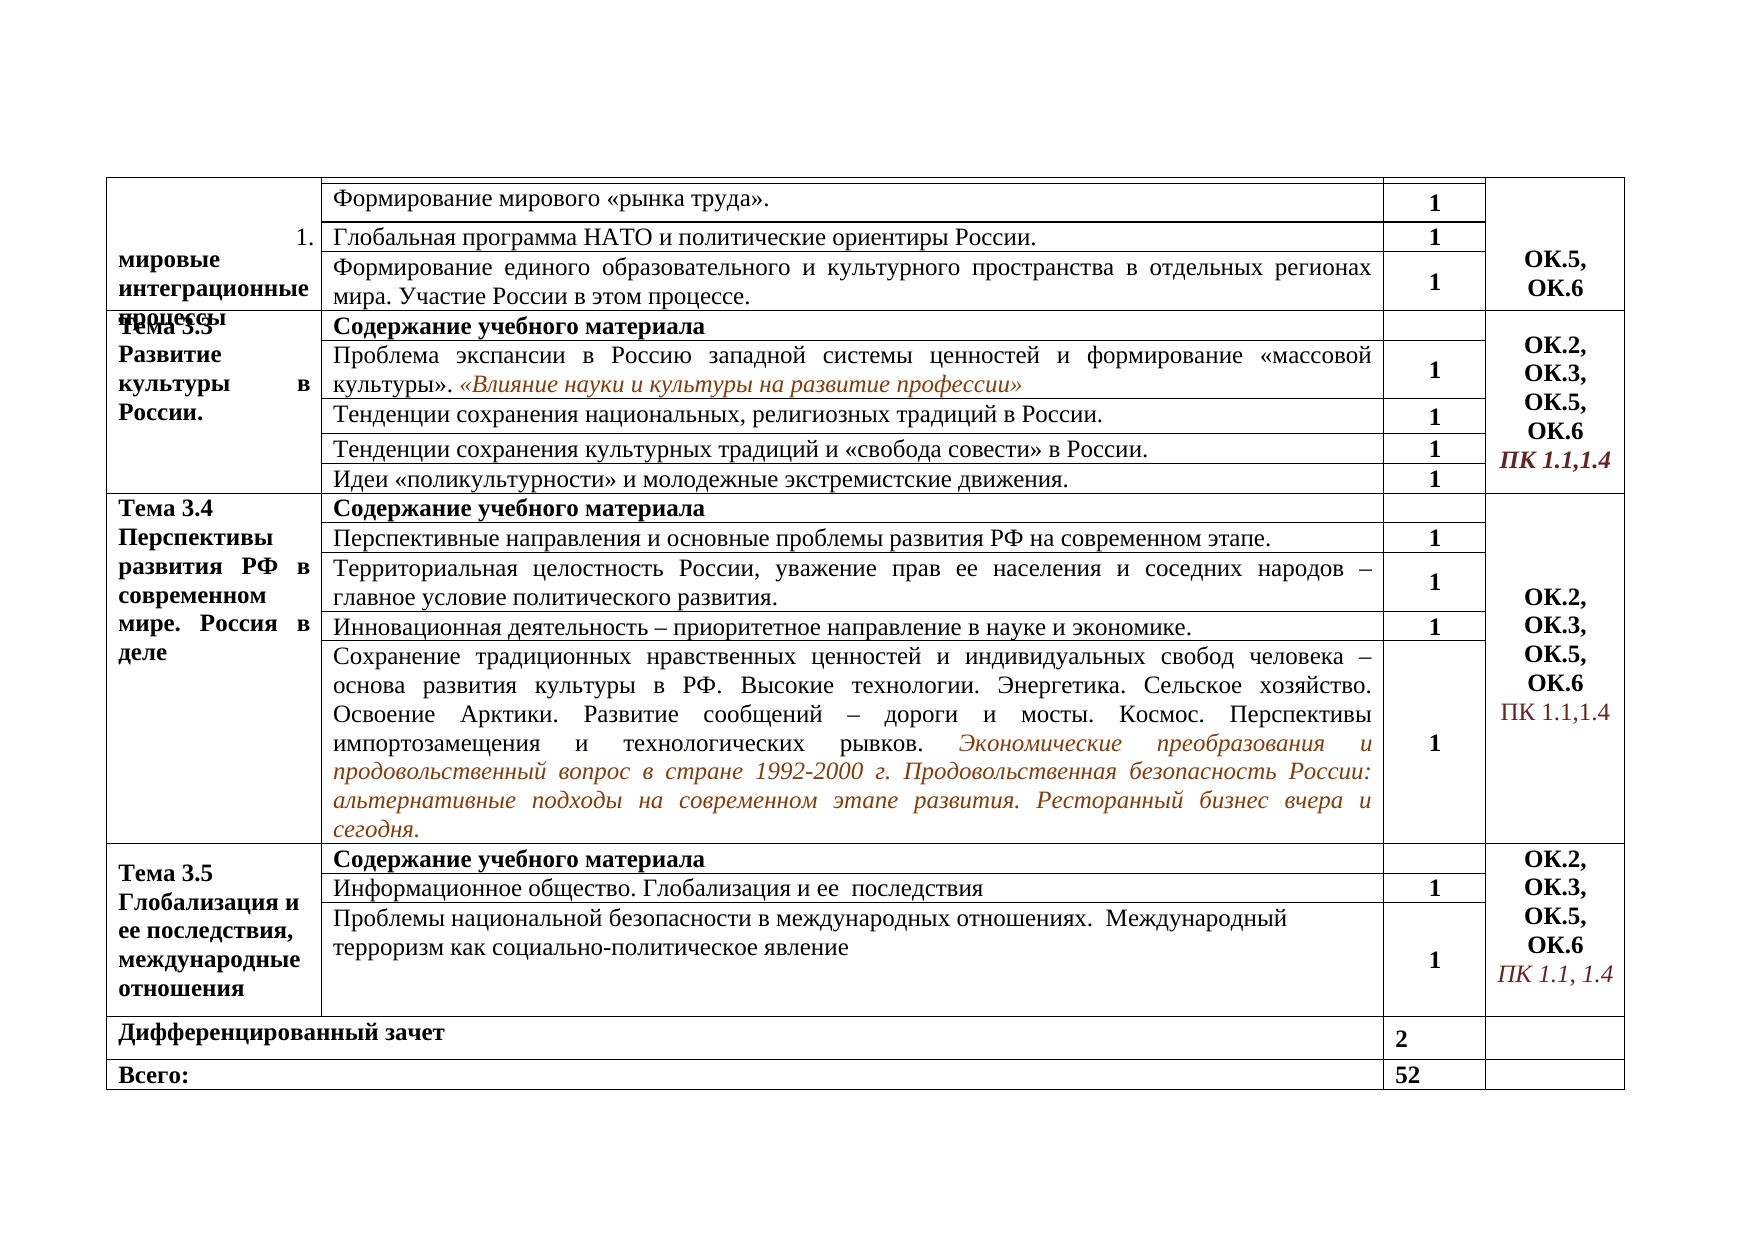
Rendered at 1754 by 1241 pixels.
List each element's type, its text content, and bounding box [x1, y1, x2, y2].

table_cell 1 [1384, 641, 1485, 843]
table_cell ОК.2, ОК.3, ОК.5, ОК.6 ПК 1.1,1.4 [1486, 311, 1624, 492]
table_cell Содержание учебного материала [322, 494, 1383, 522]
table_cell 1 [1384, 874, 1485, 902]
table_cell 2 [1384, 1017, 1485, 1059]
table_cell [1486, 1017, 1624, 1059]
table_cell Информационное общество. Глобализация и ее последствия [322, 874, 1383, 902]
table_cell Содержание учебного материала [322, 844, 1383, 872]
table_cell Тенденции сохранения национальных, религиозных традиций в России. [322, 399, 1383, 433]
table_cell Инновационная деятельность – приоритетное направление в науке и экономике. [322, 612, 1383, 640]
table_cell 1 [1384, 612, 1485, 640]
table_cell [1384, 494, 1485, 522]
table_cell Всего: [107, 1060, 1383, 1089]
table_cell ОК.2, ОК.3, ОК.5, ОК.6 ПК 1.1, 1.4 [1486, 844, 1624, 1016]
table_cell Проблемы национальной безопасности в международных отношениях. Международный терроризм как социально-политическое явление [322, 903, 1383, 1016]
table_cell [1384, 311, 1485, 339]
table_cell Дифференцированный зачет [107, 1017, 1383, 1059]
table_cell Формирование единого образовательного и культурного пространства в отдельных регионах мира. Участие России в этом процессе. [322, 252, 1383, 310]
table_cell 1 [1384, 184, 1485, 221]
table_cell Перспективные направления и основные проблемы развития РФ на современном этапе. [322, 523, 1383, 552]
table_cell 1 [1384, 252, 1485, 310]
table_cell Сохранение традиционных нравственных ценностей и индивидуальных свобод человека – основа развития культуры в РФ. Высокие технологии. Энергетика. Сельское хозяйство. Освоение Арктики. Развитие сообщений – дороги и мосты. Космос. Перспективы импортозамещения и технологических рывков. Экономические преобразования и продовольственный вопрос в стране 1992-2000 г. Продовольственная безопасность России: альтернативные подходы на современном этапе развития. Ресторанный бизнес вчера и сегодня. [322, 641, 1383, 843]
table_cell [1384, 844, 1485, 872]
table_cell Тема 3.4 Перспективы развития РФ в современном мире. Россия в деле [107, 494, 321, 843]
table_cell ОК.2, ОК.3, ОК.5, ОК.6 ПК 1.1,1.4 [1486, 494, 1624, 843]
table_cell 1 [1384, 903, 1485, 1016]
table_cell Территориальная целостность России, уважение прав ее населения и соседних народов – главное условие политического развития. [322, 553, 1383, 611]
table_cell [1486, 1060, 1624, 1089]
table_cell Глобальная программа НАТО и политические ориентиры России. [322, 223, 1383, 251]
table_cell Проблема экспансии в Россию западной системы ценностей и формирование «массовой культуры». «Влияние науки и культуры на развитие профессии» [322, 341, 1383, 398]
table_cell 1 [1384, 399, 1485, 433]
table_cell Идеи «поликультурности» и молодежные экстремистские движения. [322, 464, 1383, 492]
table_cell Формирование мирового «рынка труда». [322, 184, 1383, 221]
table_cell Содержание учебного материала [322, 311, 1383, 339]
table_cell Тенденции сохранения культурных традиций и «свобода совести» в России. [322, 434, 1383, 463]
table_cell 1 [1384, 523, 1485, 552]
table_cell 1 [1384, 341, 1485, 398]
table_cell 1 [1384, 464, 1485, 492]
table_cell Тема 3.5 Глобализация и ее последствия, международные отношения [107, 844, 321, 1016]
table_cell 1 [1384, 553, 1485, 611]
table_cell 1 [1384, 223, 1485, 251]
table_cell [322, 178, 1383, 182]
table_cell Тема 3.3 Развитие культуры в России. [107, 311, 321, 492]
table_cell 52 [1384, 1060, 1485, 1089]
table_cell 1 [1384, 434, 1485, 463]
